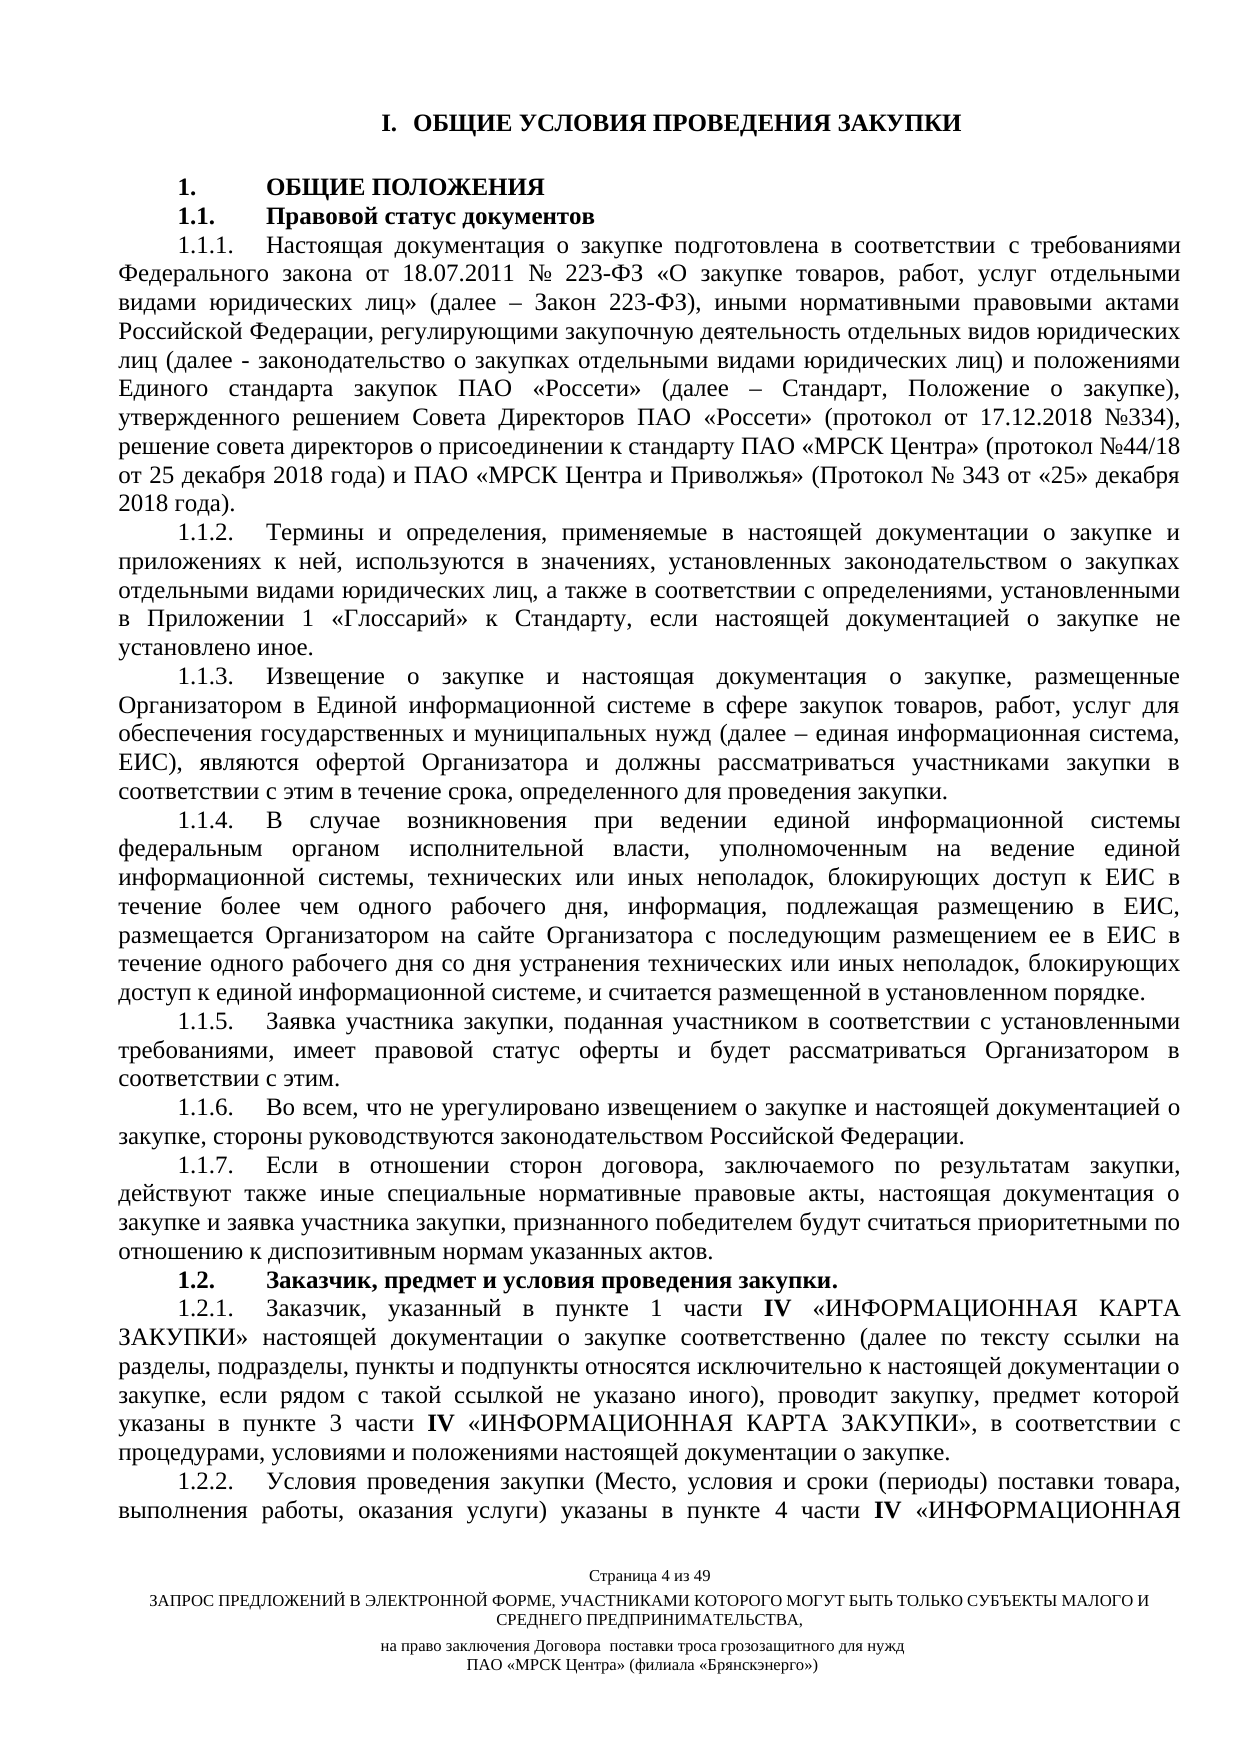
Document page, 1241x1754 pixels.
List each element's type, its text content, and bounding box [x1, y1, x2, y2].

subtitle Заказчик, указанный в пункте 1 части IV «ИНФОРМАЦИОННАЯ КАРТА ЗАКУПКИ» настоящей документации о закупке соответственно (далее по тексту ссылки на разделы, подразделы, пункты и подпункты относятся исключительно к настоящей документации о закупке, если рядом с такой ссылкой не указано иного), проводит закупку, предмет которой указаны в пункте 3 части IV «ИНФОРМАЦИОННАЯ КАРТА ЗАКУПКИ», в соответствии с процедурами, условиями и положениями настоящей документации о закупке. [118, 1293, 1181, 1466]
list В случае возникновения при ведении единой информационной системы федеральным органом исполнительной власти, уполномоченным на ведение единой информационной системы, технических или иных неполадок, блокирующих доступ к ЕИС в течение более чем одного рабочего дня, информация, подлежащая размещению в ЕИС, размещается Организатором на сайте Организатора с последующим размещением ее в ЕИС в течение одного рабочего дня со дня устранения технических или иных неполадок, блокирующих доступ к единой информационной системе, и считается размещенной в установленном порядке. [118, 805, 1181, 1006]
list Во всем, что не урегулировано извещением о закупке и настоящей документацией о закупке, стороны руководствуются законодательством Российской Федерации. [118, 1092, 1181, 1150]
list Если в отношении сторон договора, заключаемого по результатам закупки, действуют также иные специальные нормативные правовые акты, настоящая документация о закупке и заявка участника закупки, признанного победителем будут считаться приоритетными по отношению к диспозитивным нормам указанных актов. [118, 1150, 1181, 1265]
list Заявка участника закупки, поданная участником в соответствии с установленными требованиями, имеет правовой статус оферты и будет рассматриваться Организатором в соответствии с этим. [118, 1006, 1181, 1092]
subtitle Заказчик, предмет и условия проведения закупки. [118, 1265, 1181, 1293]
list Термины и определения, применяемые в настоящей документации о закупке и приложениях к ней, используются в значениях, установленных законодательством о закупках отдельными видами юридических лиц, а также в соответствии с определениями, установленными в Приложении 1 «Глоссарий» к Стандарту, если настоящей документацией о закупке не установлено иное. [118, 517, 1181, 661]
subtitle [118, 1466, 1181, 1523]
list Настоящая документация о закупке подготовлена в соответствии с требованиями Федерального закона от 18.07.2011 № 223-ФЗ «О закупке товаров, работ, услуг отдельными видами юридических лиц» (далее – Закон 223-ФЗ), иными нормативными правовыми актами Российской Федерации, регулирующими закупочную деятельность отдельных видов юридических лиц (далее - законодательство о закупках отдельными видами юридических лиц) и положениями Единого стандарта закупок ПАО «Россети» (далее – Стандарт, Положение о закупке), утвержденного решением Совета Директоров ПАО «Россети» (протокол от 17.12.2018 №334), решение совета директоров о присоединении к стандарту ПАО «МРСК Центра» (протокол №44/18 от 25 декабря 2018 года) и ПАО «МРСК Центра и Приволжья» (Протокол № 343 от «25» декабря 2018 года). [118, 230, 1181, 517]
subtitle ОБЩИЕ ПОЛОЖЕНИЯ [118, 172, 1181, 201]
subtitle ОБЩИЕ УСЛОВИЯ ПРОВЕДЕНИЯ закупки [118, 108, 1181, 137]
list Извещение о закупке и настоящая документация о закупке, размещенные Организатором в Единой информационной системе в сфере закупок товаров, работ, услуг для обеспечения государственных и муниципальных нужд (далее – единая информационная система, ЕИС), являются офертой Организатора и должны рассматриваться участниками закупки в соответствии с этим в течение срока, определенного для проведения закупки. [118, 661, 1181, 805]
subtitle Правовой статус документов [118, 201, 1181, 230]
